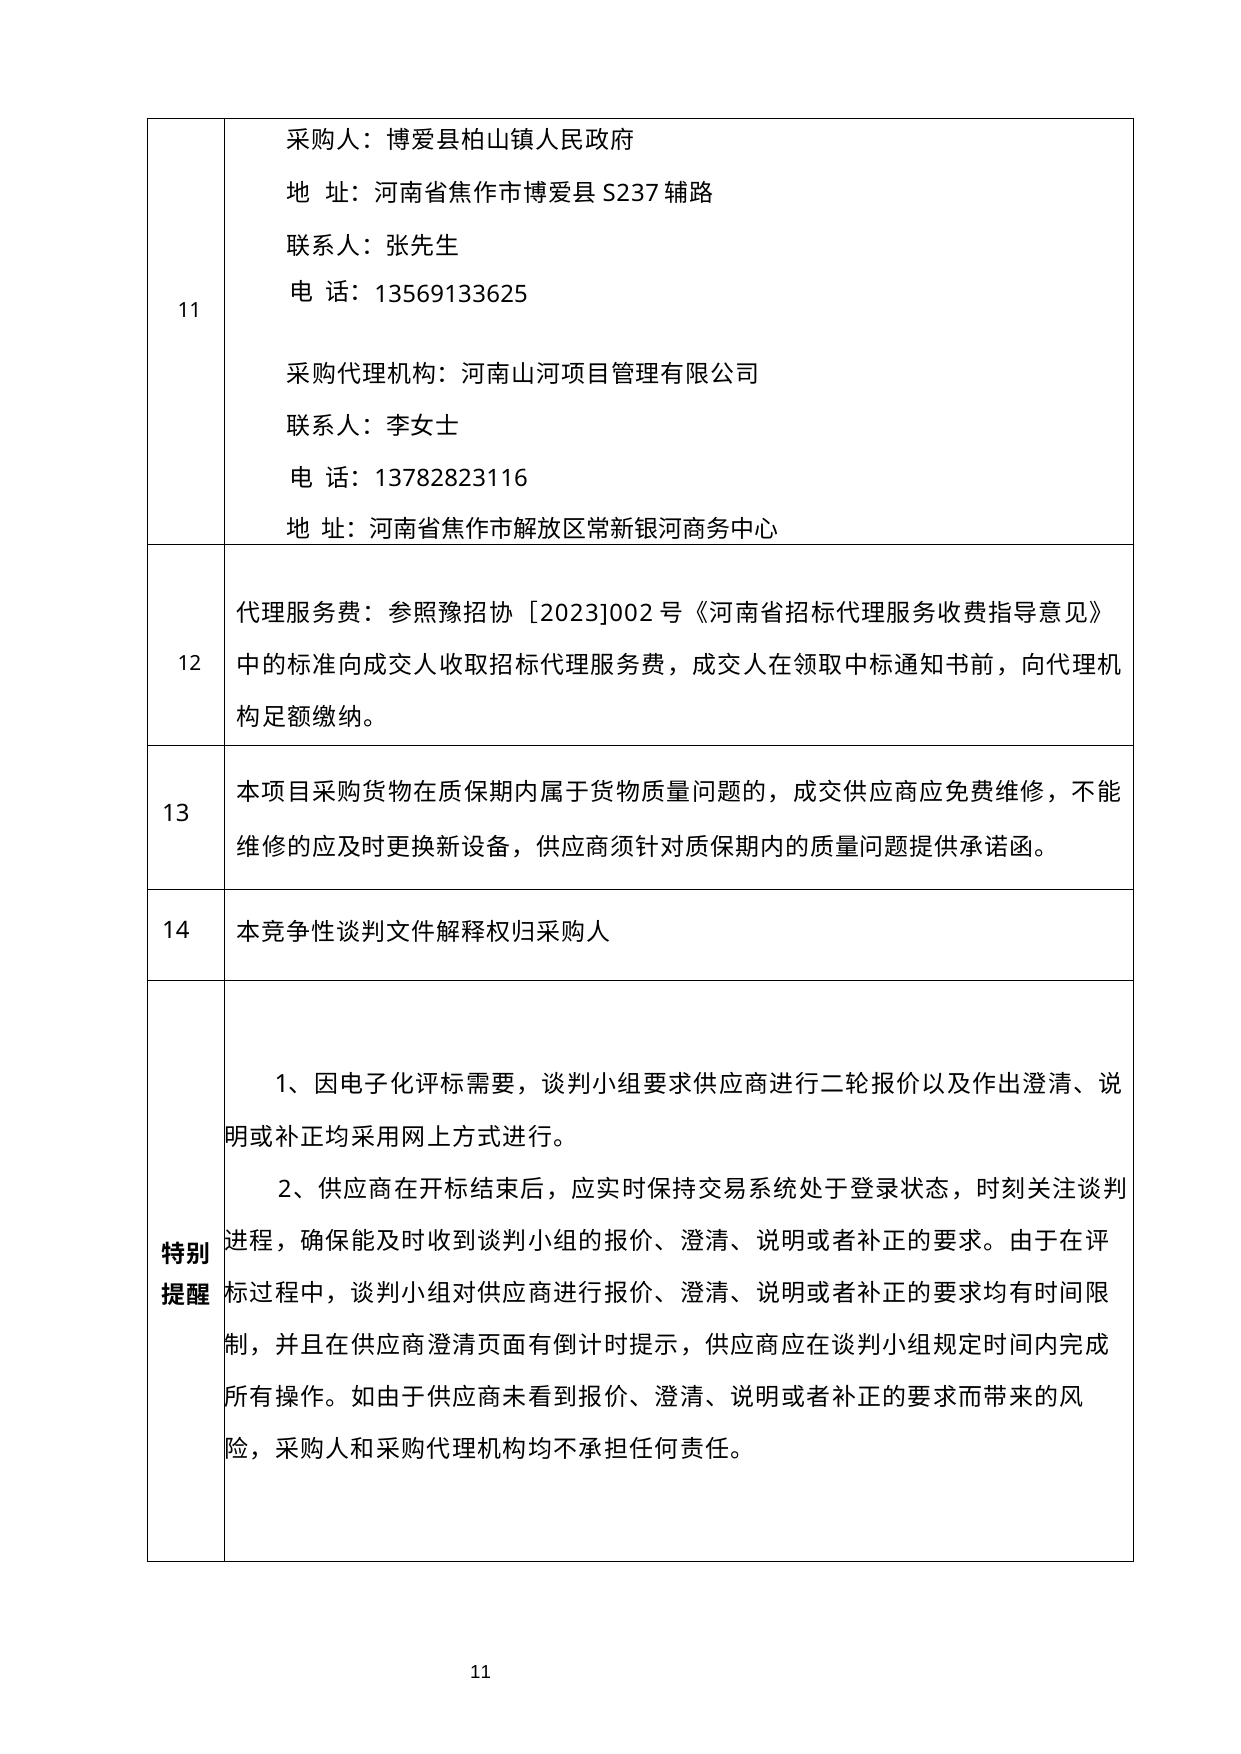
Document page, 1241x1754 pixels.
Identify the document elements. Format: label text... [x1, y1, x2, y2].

table_cell 本项目采购货物在质保期内属于货物质量问题的，成交供应商应免费维修，不能 维修的应及时更换新设备，供应商须针对质保期内的质量问题提供承诺函。 [225, 746, 1133, 889]
table_header 11 [148, 119, 224, 544]
table_cell 13 [148, 746, 224, 889]
table_header 采购人：博爱县柏山镇人民政府 地 址：河南省焦作市博爱县S237辅路 联系人：张先生 电 话：13569133625 采购代理机构：河南山河项目管理有限公司 联系人：李女士 电 话：13782823116 地 址：河南省焦作市解放区常新银河商务中心 [225, 119, 1133, 544]
table_cell 14 [148, 890, 224, 980]
table_cell 12 [148, 545, 224, 745]
table_cell 特别 提醒 [148, 981, 224, 1561]
table_cell 代理服务费：参照豫招协［2023]002号《河南省招标代理服务收费指导意见》中的标准向成交人收取招标代理服务费，成交人在领取中标通知书前，向代理机构足额缴纳。 [225, 545, 1133, 745]
table_cell 本竞争性谈判文件解释权归采购人 [225, 890, 1133, 980]
table_cell 1、因电子化评标需要，谈判小组要求供应商进行二轮报价以及作出澄清、说明或补正均采用网上方式进行。 2、供应商在开标结束后，应实时保持交易系统处于登录状态，时刻关注谈判进程，确保能及时收到谈判小组的报价、澄清、说明或者补正的要求。由于在评标过程中，谈判小组对供应商进行报价、澄清、说明或者补正的要求均有时间限制，并且在供应商澄清页面有倒计时提示，供应商应在谈判小组规定时间内完成所有操作。如由于供应商未看到报价、澄清、说明或者补正的要求而带来的风险，采购人和采购代理机构均不承担任何责任。 [225, 981, 1133, 1561]
